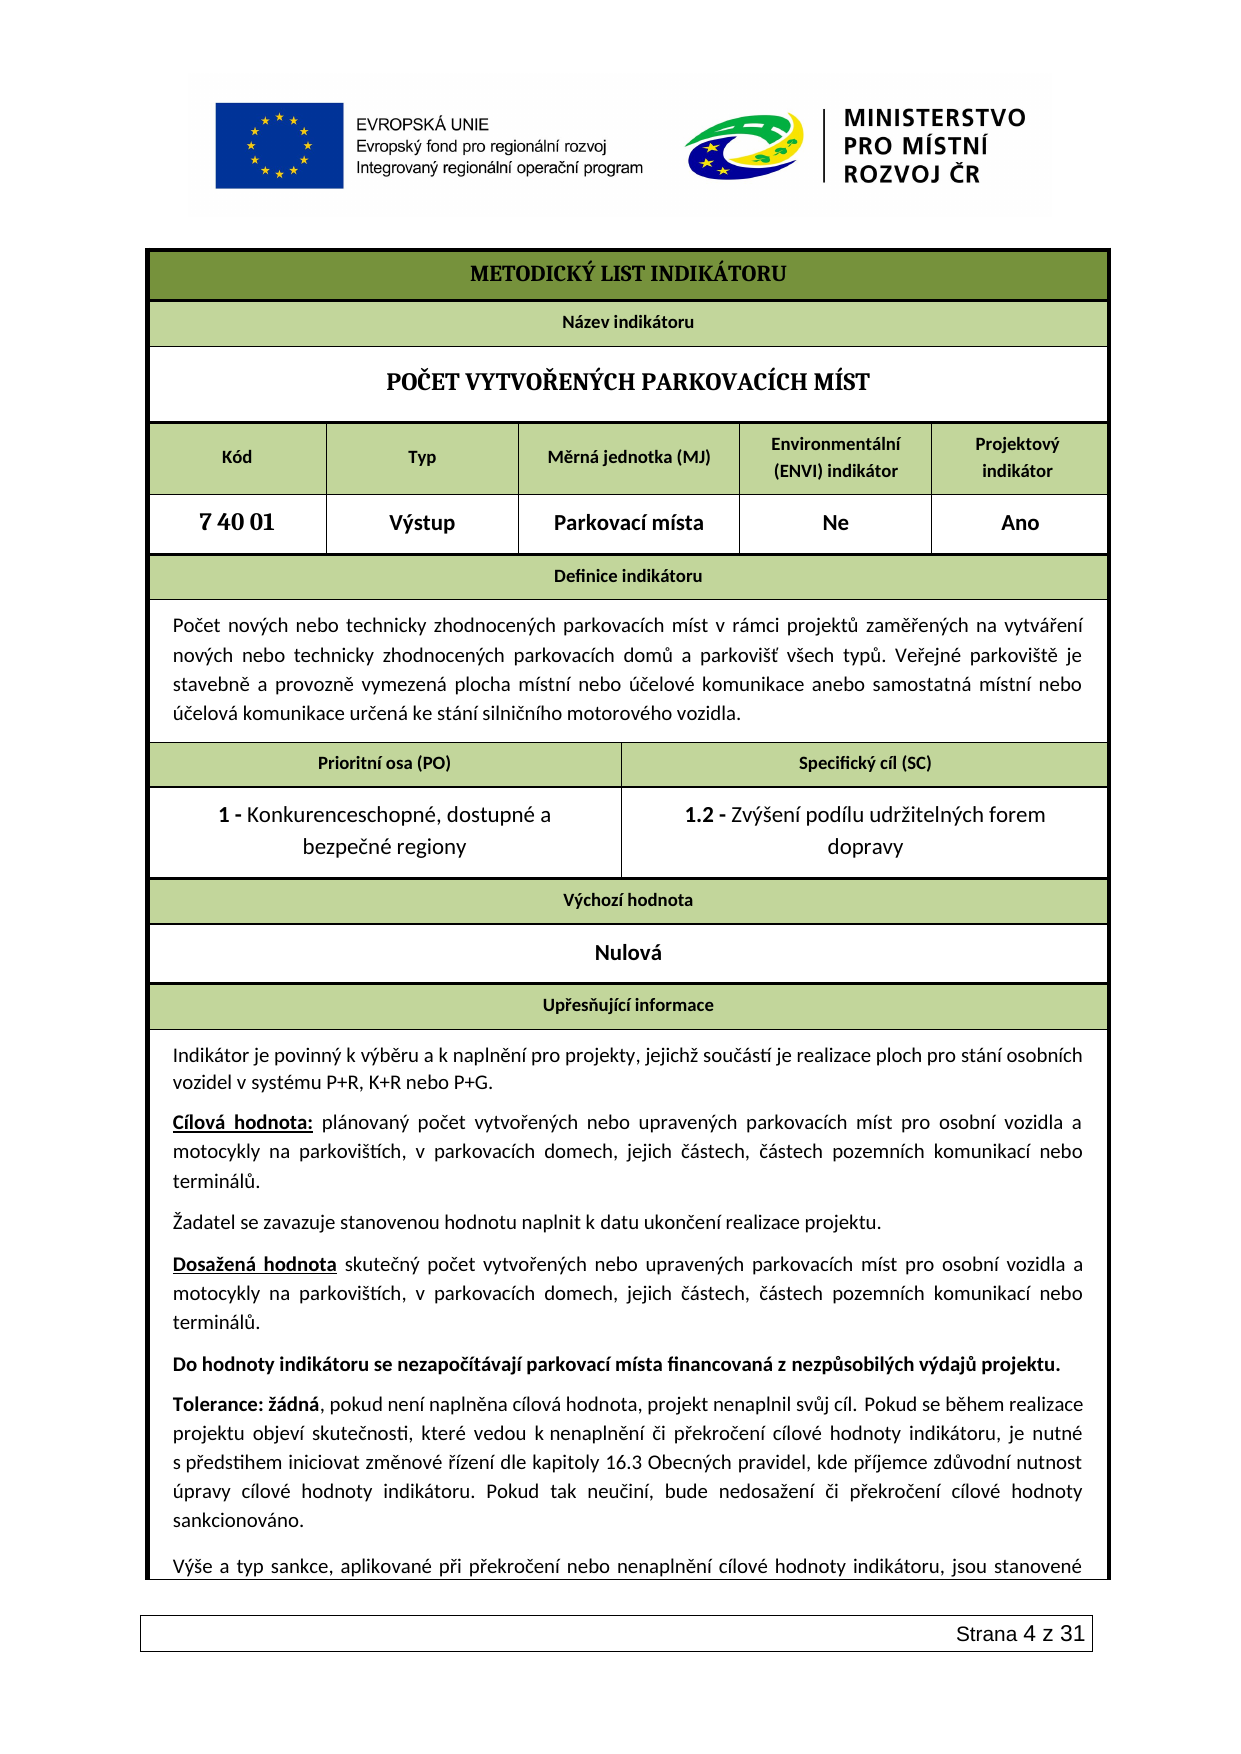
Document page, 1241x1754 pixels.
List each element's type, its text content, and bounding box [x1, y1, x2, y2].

table_cell 1.2 - Zvýšení podílu udržitelných forem dopravy [622, 788, 1107, 877]
table_cell Počet vytvořených parkovacích míst [150, 347, 1107, 421]
table_cell Parkovací místa [519, 495, 739, 553]
table_cell Upřesňující informace [150, 985, 1107, 1029]
table_cell Environmentální (ENVI) indikátor [740, 424, 931, 494]
table_cell Název indikátoru [150, 302, 1107, 346]
table_cell Specifický cíl (SC) [622, 743, 1107, 786]
table_cell Měrná jednotka (MJ) [519, 424, 739, 494]
table_cell Projektový indikátor [932, 424, 1107, 494]
table_cell Počet nových nebo technicky zhodnocených parkovacích míst v rámci projektů zaměřených na vytváření nových nebo technicky zhodnocených parkovacích domů a parkovišť všech typů. Veřejné parkoviště je stavebně a provozně vymezená plocha místní nebo účelové komunikace anebo samostatná místní nebo účelová komunikace určená ke stání silničního motorového vozidla. [150, 600, 1107, 742]
table_cell Výstup [327, 495, 518, 553]
table_cell Definice indikátoru [150, 556, 1107, 599]
table_cell Ne [740, 495, 931, 553]
table_cell 7 40 01 [150, 495, 326, 553]
table_cell Kód [150, 424, 326, 494]
table_cell Prioritní osa (PO) [150, 743, 621, 786]
table_cell Nulová [150, 925, 1107, 982]
table_cell Ano [932, 495, 1107, 553]
table_cell 1 - Konkurenceschopné, dostupné a bezpečné regiony [150, 788, 621, 877]
table_cell Výchozí hodnota [150, 880, 1107, 923]
table_header METODICKÝ LIST INDIKÁTORU [150, 252, 1107, 299]
picture [187, 73, 1053, 217]
table_cell Typ [327, 424, 518, 494]
